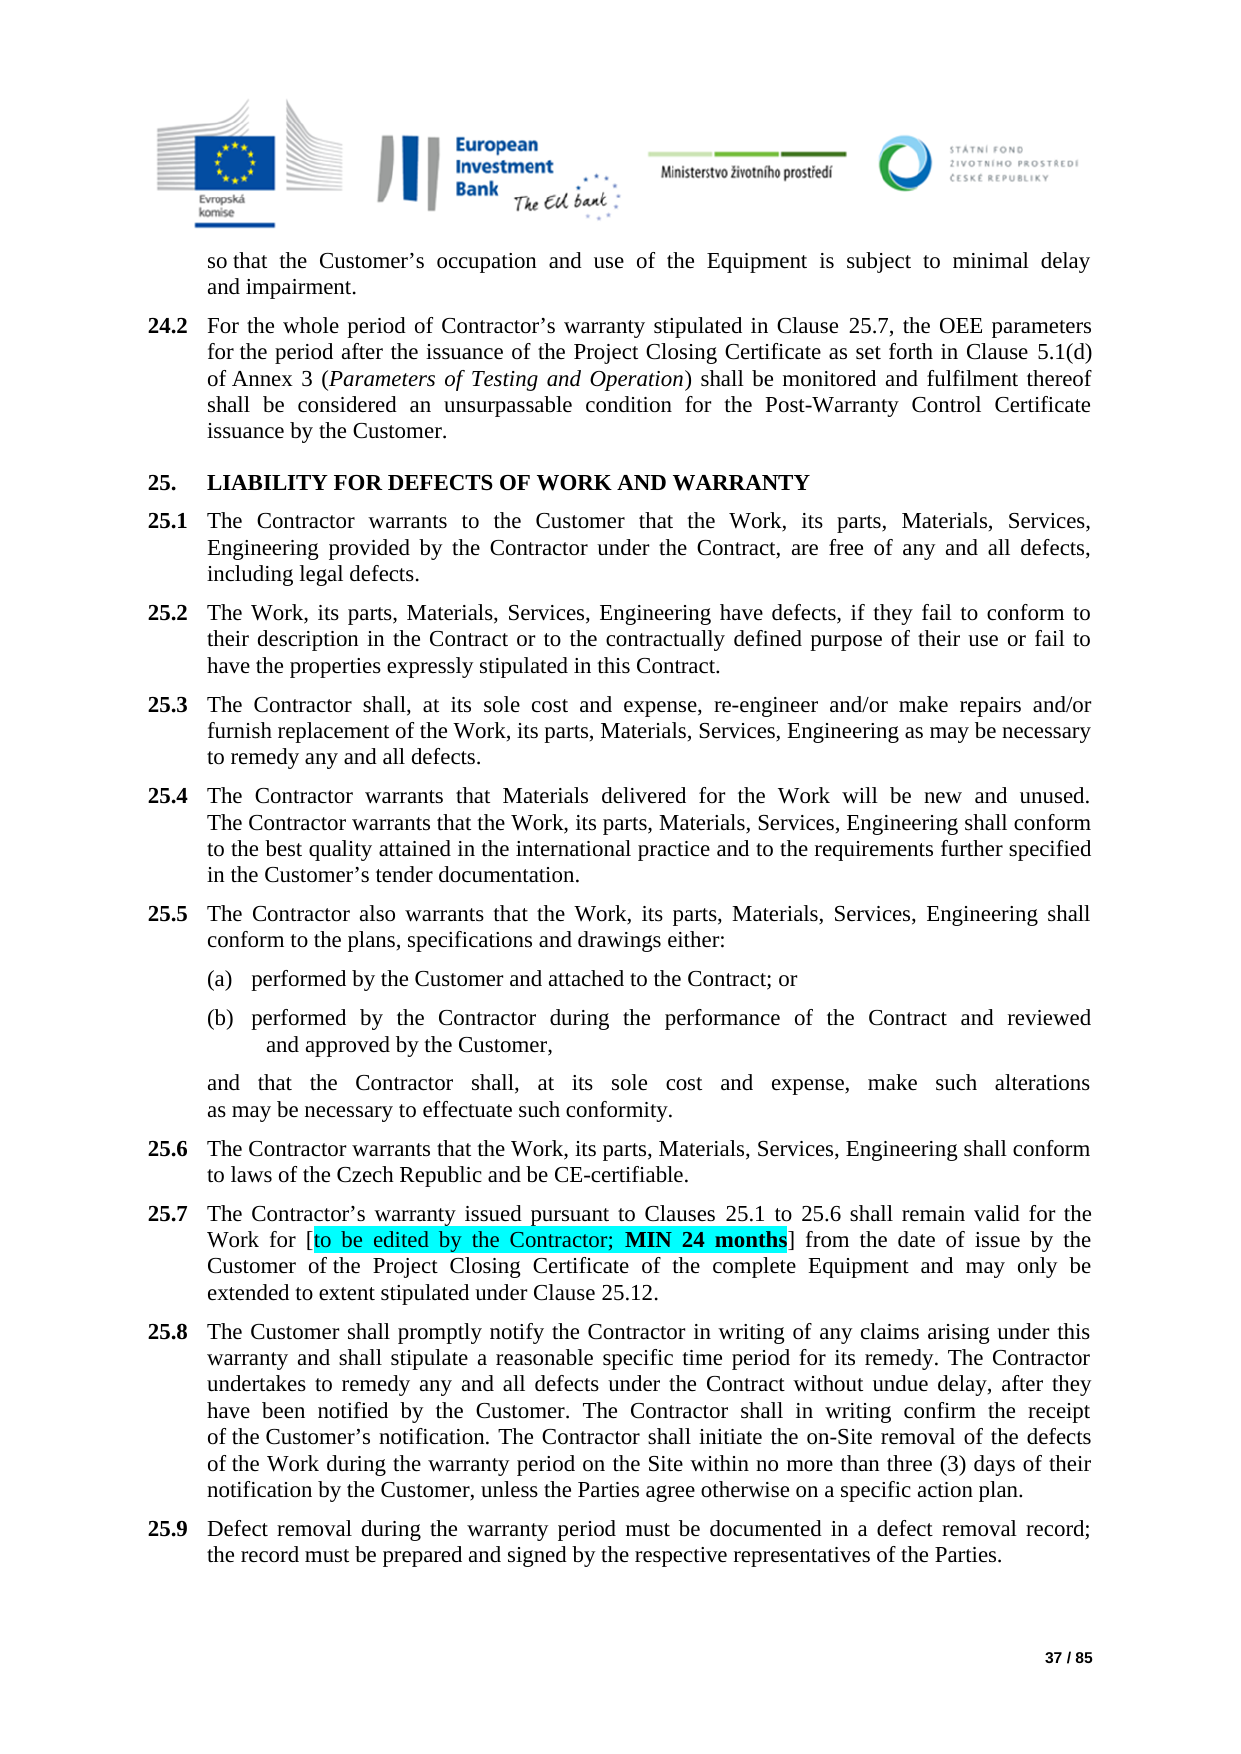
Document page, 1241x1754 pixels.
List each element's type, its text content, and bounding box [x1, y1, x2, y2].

text The Contractor warrants to the Customer that the Work, its parts, Materials, Services, Engineering provided by the Contractor under the Contract, are free of any and all defects, including legal defects. [148, 508, 1092, 587]
text Defect removal during the warranty period must be documented in a defect removal record; the record must be prepared and signed by the respective representatives of the Parties. [148, 1515, 1092, 1567]
text performed by the Customer and attached to the Contract; or [207, 965, 1092, 992]
text and that the Contractor shall, at its sole cost and expense, make such alterations as may be necessary to effectuate such conformity. [207, 1069, 1092, 1122]
text The Contractor’s warranty issued pursuant to Clauses 25.1 to 25.6 shall remain valid for the Work for [to be edited by the Contractor; MIN 24 months] from the date of issue by the Customer of the Project Closing Certificate of the complete Equipment and may only be extended to extent stipulated under Clause 25.12. [148, 1200, 1092, 1305]
text The Contractor warrants that the Work, its parts, Materials, Services, Engineering shall conform to laws of the Czech Republic and be CE-certifiable. [148, 1135, 1092, 1187]
text The Contractor also warrants that the Work, its parts, Materials, Services, Engineering shall conform to the plans, specifications and drawings either: [148, 900, 1092, 953]
text The Work, its parts, Materials, Services, Engineering have defects, if they fail to conform to their description in the Contract or to the contractually defined purpose of their use or fail to have the properties expressly stipulated in this Contract. [148, 599, 1092, 678]
text performed by the Contractor during the performance of the Contract and reviewed and approved by the Customer, [207, 1004, 1092, 1057]
text The Contractor warrants that Materials delivered for the Work will be new and unused. The Contractor warrants that the Work, its parts, Materials, Services, Engineering shall conform to the best quality attained in the international practice and to the requirements further specified in the Customer’s tender documentation. [148, 782, 1092, 888]
text The Contractor shall, at its sole cost and expense, re-engineer and/or make repairs and/or furnish replacement of the Work, its parts, Materials, Services, Engineering as may be necessary to remedy any and all defects. [148, 691, 1092, 770]
picture [147, 87, 1093, 235]
text The Customer shall promptly notify the Contractor in writing of any claims arising under this warranty and shall stipulate a reasonable specific time period for its remedy. The Contractor undertakes to remedy any and all defects under the Contract without undue delay, after they have been notified by the Customer. The Contractor shall in writing confirm the receipt of the Customer’s notification. The Contractor shall initiate the on-Site removal of the defects of the Work during the warranty period on the Site within no more than three (3) days of their notification by the Customer, unless the Parties agree otherwise on a specific action plan. [148, 1318, 1092, 1502]
text LIABILITY FOR DEFECTS OF WORK AND WARRANTY [148, 469, 1092, 495]
text For the whole period of Contractor’s warranty stipulated in Clause 25.7, the OEE parameters for the period after the issuance of the Project Closing Certificate as set forth in Clause 5.1(d) of Annex 3 (Parameters of Testing and Operation) shall be monitored and fulfilment thereof shall be considered an unsurpassable condition for the Post-Warranty Control Certificate issuance by the Customer. [148, 312, 1092, 444]
